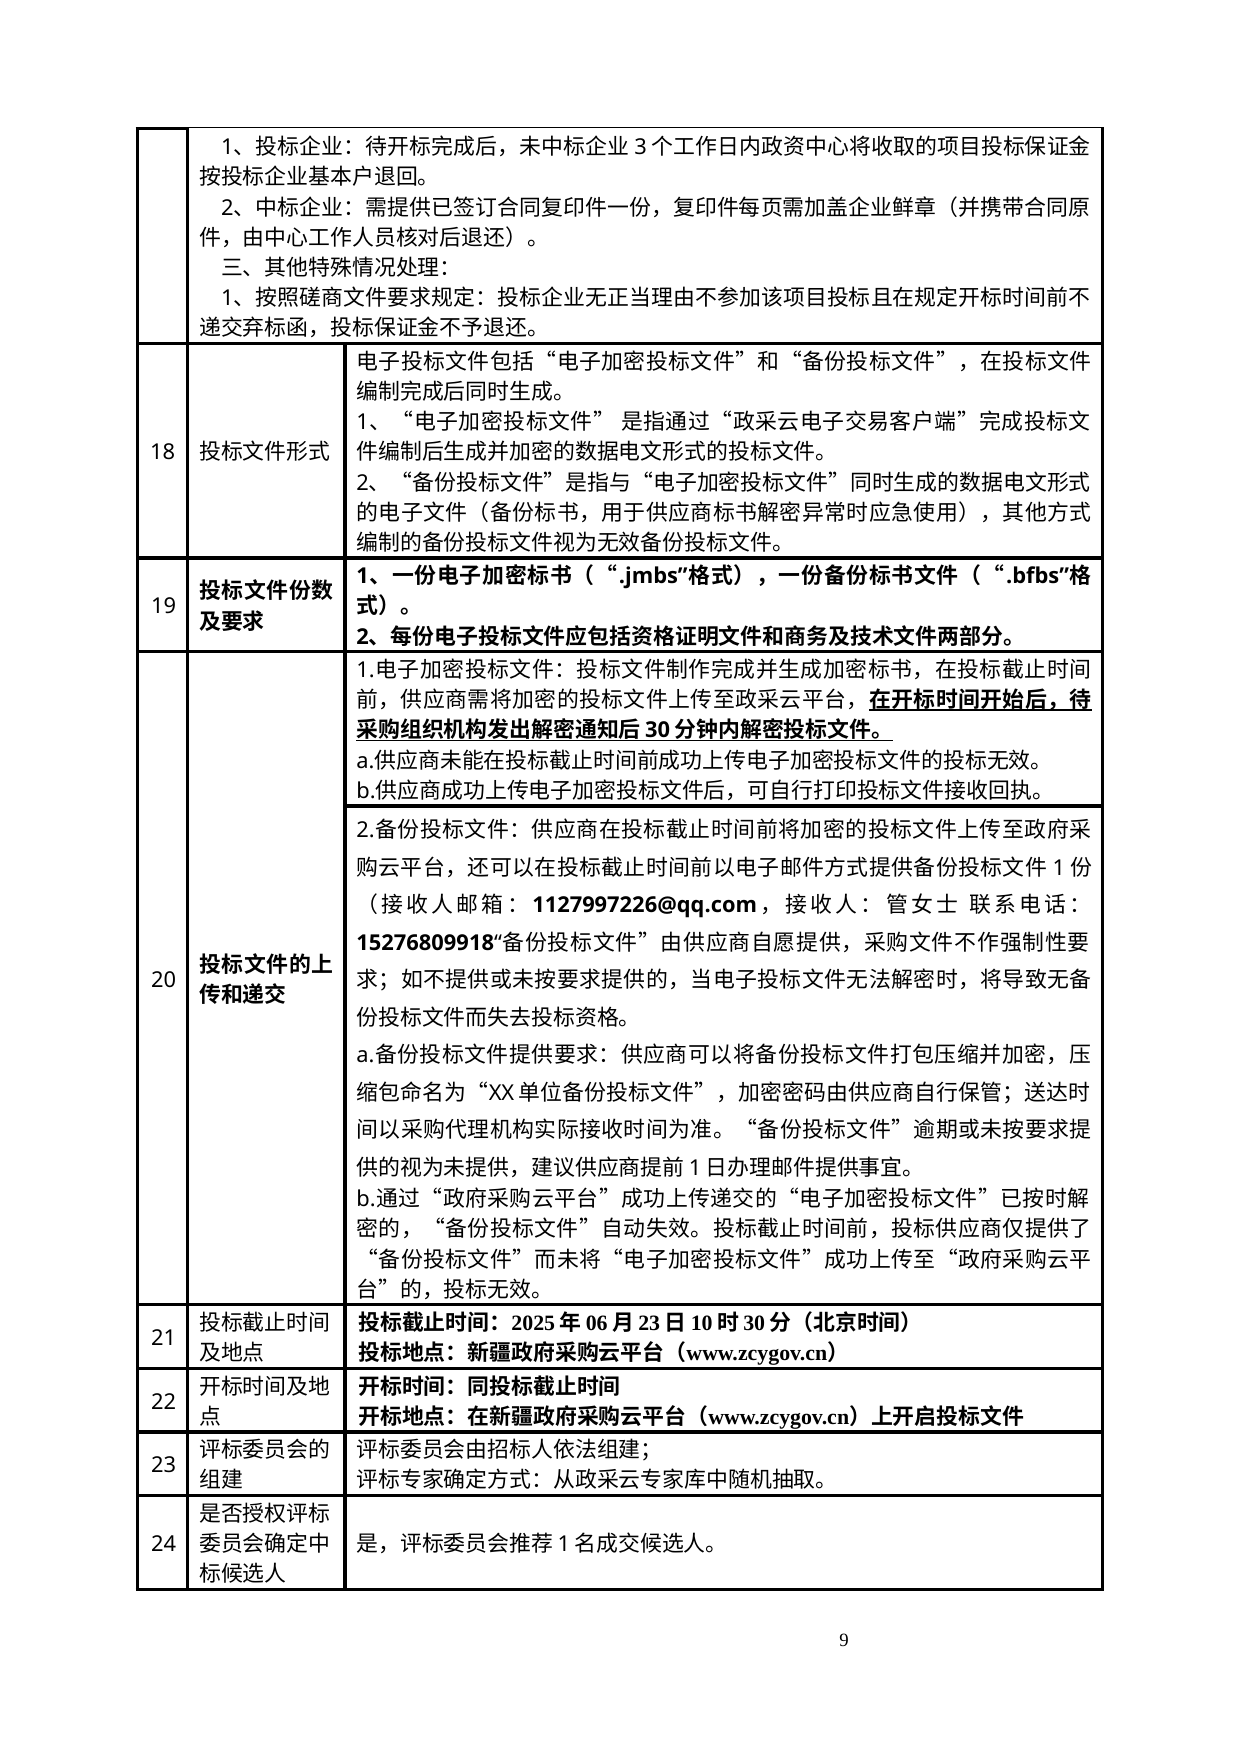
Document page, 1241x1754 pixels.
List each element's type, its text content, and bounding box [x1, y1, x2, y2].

table_cell 24 [139, 1497, 186, 1588]
table_cell 评标委员会由招标人依法组建； 评标专家确定方式：从政采云专家库中随机抽取。 [347, 1434, 1101, 1494]
table_cell 1、一份电子加密标书（“.jmbs”格式），一份备份标书文件（“.bfbs”格式）。 2、每份电子投标文件应包括资格证明文件和商务及技术文件两部分。 [347, 560, 1101, 650]
table_cell 投标文件形式 [189, 345, 343, 556]
table_cell 2.备份投标文件：供应商在投标截止时间前将加密的投标文件上传至政府采购云平台，还可以在投标截止时间前以电子邮件方式提供备份投标文件1份（接收人邮箱：1127997226@qq.com，接收人：管女士 联系电话：15276809918“备份投标文件”由供应商自愿提供，采购文件不作强制性要求；如不提供或未按要求提供的，当电子投标文件无法解密时，将导致无备份投标文件而失去投标资格。 a.备份投标文件提供要求：供应商可以将备份投标文件打包压缩并加密，压缩包命名为“XX单位备份投标文件”，加密密码由供应商自行保管；送达时间以采购代理机构实际接收时间为准。“备份投标文件”逾期或未按要求提供的视为未提供，建议供应商提前1日办理邮件提供事宜。 b.通过“政府采购云平台”成功上传递交的“电子加密投标文件”已按时解密的，“备份投标文件”自动失效。投标截止时间前，投标供应商仅提供了“备份投标文件”而未将“电子加密投标文件”成功上传至“政府采购云平台”的，投标无效。 [347, 808, 1101, 1303]
table_cell 投标文件的上传和递交 [189, 653, 343, 1303]
table_cell 投标截止时间：2025年06月23日10时30分（北京时间） 投标地点：新疆政府采购云平台（www.zcygov.cn） [347, 1306, 1101, 1367]
table_cell 18 [139, 345, 186, 556]
table_cell 20 [139, 653, 186, 1303]
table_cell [189, 128, 1101, 342]
table_cell 22 [139, 1370, 186, 1430]
table_cell 开标时间及地点 [189, 1370, 343, 1430]
table_cell 开标时间：同投标截止时间 开标地点：在新疆政府采购云平台（www.zcygov.cn）上开启投标文件 [347, 1370, 1101, 1430]
table_cell 电子投标文件包括“电子加密投标文件”和“备份投标文件”，在投标文件编制完成后同时生成。 1、“电子加密投标文件” 是指通过“政采云电子交易客户端”完成投标文件编制后生成并加密的数据电文形式的投标文件。 2、“备份投标文件”是指与“电子加密投标文件”同时生成的数据电文形式的电子文件（备份标书，用于供应商标书解密异常时应急使用），其他方式编制的备份投标文件视为无效备份投标文件。 [347, 345, 1101, 556]
table_cell 21 [139, 1306, 186, 1367]
table_cell 评标委员会的组建 [189, 1434, 343, 1494]
table_cell 是，评标委员会推荐1名成交候选人。 [347, 1497, 1101, 1588]
table_cell 投标截止时间及地点 [189, 1306, 343, 1367]
table_cell 23 [139, 1434, 186, 1494]
table_cell 是否授权评标委员会确定中标候选人 [189, 1497, 343, 1588]
table_cell 投标文件份数及要求 [189, 560, 343, 650]
table_cell 1.电子加密投标文件：投标文件制作完成并生成加密标书，在投标截止时间前，供应商需将加密的投标文件上传至政采云平台，在开标时间开始后，待采购组织机构发出解密通知后30分钟内解密投标文件。 a.供应商未能在投标截止时间前成功上传电子加密投标文件的投标无效。 b.供应商成功上传电子加密投标文件后，可自行打印投标文件接收回执。 [347, 653, 1101, 804]
table_cell 19 [139, 560, 186, 650]
